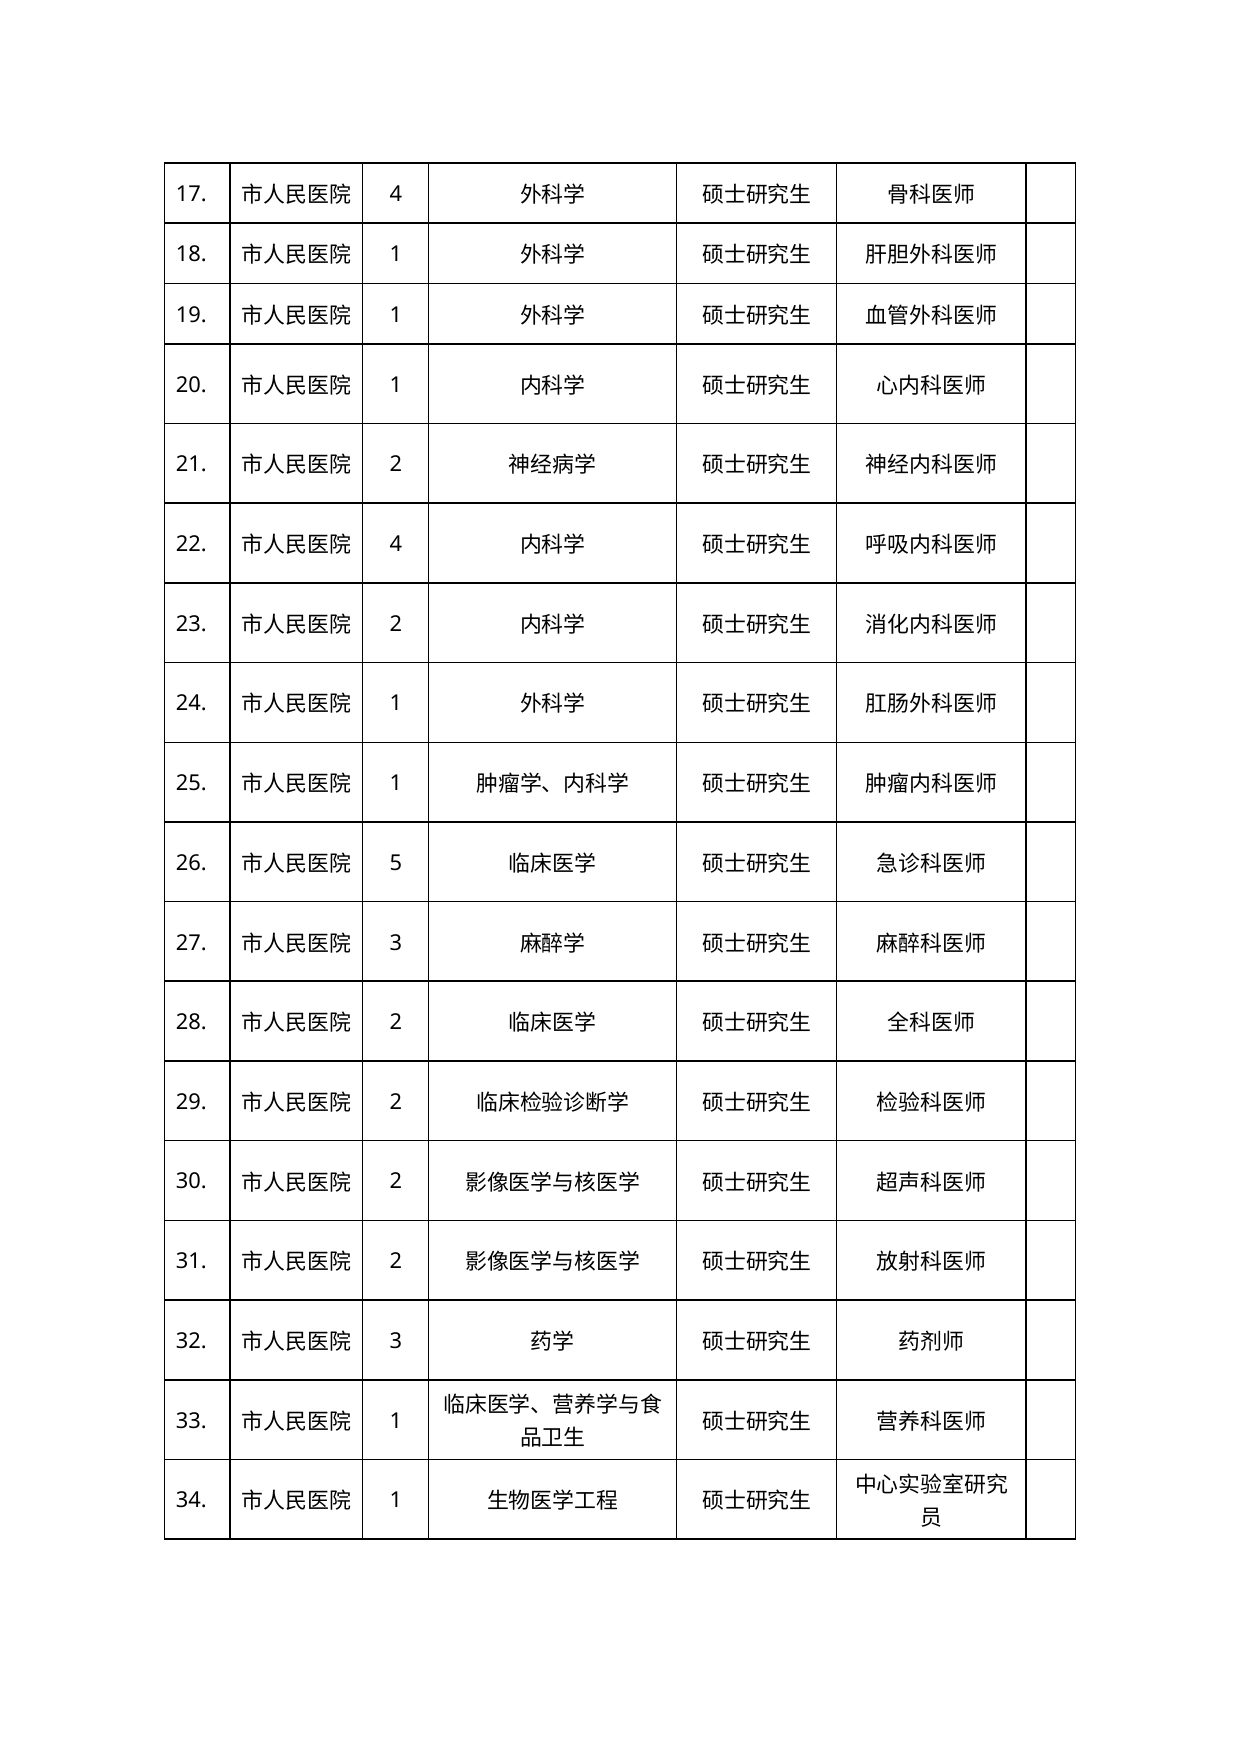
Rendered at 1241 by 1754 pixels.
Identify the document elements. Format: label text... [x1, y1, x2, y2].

table_cell 硕士研究生 [677, 164, 836, 222]
table_cell [165, 902, 229, 980]
table_cell 市人民医院 [231, 1460, 362, 1538]
table_cell 肿瘤学、内科学 [429, 743, 676, 821]
table_cell 全科医师 [837, 982, 1025, 1060]
table_cell 麻醉学 [429, 902, 676, 980]
table_cell [165, 164, 229, 222]
table_cell 硕士研究生 [677, 504, 836, 582]
table_cell 1 [363, 284, 428, 343]
table_cell 硕士研究生 [677, 584, 836, 662]
table_cell 外科学 [429, 224, 676, 283]
table_cell 市人民医院 [231, 743, 362, 821]
table_cell [165, 504, 229, 582]
table_cell 影像医学与核医学 [429, 1221, 676, 1299]
table_cell 肿瘤内科医师 [837, 743, 1025, 821]
table_cell 1 [363, 1381, 428, 1458]
table_cell 市人民医院 [231, 902, 362, 980]
table_cell 临床检验诊断学 [429, 1062, 676, 1140]
table_cell [165, 823, 229, 901]
table_cell [1027, 224, 1075, 283]
table_cell 影像医学与核医学 [429, 1141, 676, 1219]
table_cell [165, 1460, 229, 1538]
table_cell 心内科医师 [837, 345, 1025, 423]
table_cell 市人民医院 [231, 504, 362, 582]
table_cell [1027, 1141, 1075, 1219]
table_cell 硕士研究生 [677, 743, 836, 821]
table_cell 市人民医院 [231, 424, 362, 502]
table_cell 骨科医师 [837, 164, 1025, 222]
table_cell 2 [363, 982, 428, 1060]
table_cell [1027, 504, 1075, 582]
table_cell 市人民医院 [231, 982, 362, 1060]
table_cell 内科学 [429, 584, 676, 662]
table_cell [1027, 1221, 1075, 1299]
table_cell 临床医学 [429, 823, 676, 901]
table_cell 药学 [429, 1301, 676, 1379]
table_cell 硕士研究生 [677, 1460, 836, 1538]
table_cell 市人民医院 [231, 345, 362, 423]
table_cell 外科学 [429, 663, 676, 741]
table_cell 市人民医院 [231, 663, 362, 741]
table_cell 神经内科医师 [837, 424, 1025, 502]
table_cell 硕士研究生 [677, 224, 836, 283]
table_cell [165, 1301, 229, 1379]
table_cell [1027, 1460, 1075, 1538]
table_cell [165, 284, 229, 343]
table_cell 临床医学 [429, 982, 676, 1060]
table_cell 药剂师 [837, 1301, 1025, 1379]
table_cell 呼吸内科医师 [837, 504, 1025, 582]
table_cell [1027, 743, 1075, 821]
table_cell [1027, 982, 1075, 1060]
table_cell 2 [363, 1141, 428, 1219]
table_cell 肛肠外科医师 [837, 663, 1025, 741]
table_cell 硕士研究生 [677, 1062, 836, 1140]
table_cell [1027, 345, 1075, 423]
table_cell 超声科医师 [837, 1141, 1025, 1219]
table_cell [165, 1381, 229, 1458]
table_cell [1027, 584, 1075, 662]
table_cell 血管外科医师 [837, 284, 1025, 343]
table_cell [1027, 284, 1075, 343]
table_cell 市人民医院 [231, 1141, 362, 1219]
table_cell 硕士研究生 [677, 902, 836, 980]
table_cell [1027, 1381, 1075, 1458]
table_cell [165, 1062, 229, 1140]
table_cell 临床医学、营养学与食品卫生 [429, 1381, 676, 1458]
table_cell 生物医学工程 [429, 1460, 676, 1538]
table_cell 市人民医院 [231, 284, 362, 343]
table_cell 2 [363, 1221, 428, 1299]
table_cell 内科学 [429, 504, 676, 582]
table_cell 2 [363, 1062, 428, 1140]
table_cell 神经病学 [429, 424, 676, 502]
table_cell 市人民医院 [231, 164, 362, 222]
table_cell 硕士研究生 [677, 982, 836, 1060]
table_cell 市人民医院 [231, 1221, 362, 1299]
table_cell 1 [363, 1460, 428, 1538]
table_cell 4 [363, 164, 428, 222]
table_cell [165, 743, 229, 821]
table_cell 消化内科医师 [837, 584, 1025, 662]
table_cell [165, 982, 229, 1060]
table_cell [165, 663, 229, 741]
table_cell [165, 424, 229, 502]
table_cell 中心实验室研究员 [837, 1460, 1025, 1538]
table_cell 硕士研究生 [677, 1221, 836, 1299]
table_cell 1 [363, 743, 428, 821]
table_cell 1 [363, 345, 428, 423]
table_cell [1027, 1301, 1075, 1379]
table_cell 麻醉科医师 [837, 902, 1025, 980]
table_cell [1027, 424, 1075, 502]
table_cell 市人民医院 [231, 1381, 362, 1458]
table_cell 市人民医院 [231, 1062, 362, 1140]
table_cell 4 [363, 504, 428, 582]
table_cell [1027, 902, 1075, 980]
table_cell 硕士研究生 [677, 424, 836, 502]
table_cell 检验科医师 [837, 1062, 1025, 1140]
table_cell 2 [363, 584, 428, 662]
table_cell 营养科医师 [837, 1381, 1025, 1458]
table_cell 外科学 [429, 164, 676, 222]
table_cell 2 [363, 424, 428, 502]
table_cell 1 [363, 663, 428, 741]
table_cell 硕士研究生 [677, 1381, 836, 1458]
table_cell 3 [363, 902, 428, 980]
table_cell 市人民医院 [231, 224, 362, 283]
table_cell 3 [363, 1301, 428, 1379]
table_cell 5 [363, 823, 428, 901]
table_cell [165, 584, 229, 662]
table_cell 硕士研究生 [677, 345, 836, 423]
table_cell 内科学 [429, 345, 676, 423]
table_cell 市人民医院 [231, 1301, 362, 1379]
table_cell 放射科医师 [837, 1221, 1025, 1299]
table_cell 市人民医院 [231, 823, 362, 901]
table_cell [165, 1221, 229, 1299]
table_cell 硕士研究生 [677, 663, 836, 741]
table_cell 肝胆外科医师 [837, 224, 1025, 283]
table_cell [1027, 823, 1075, 901]
table_cell 硕士研究生 [677, 1141, 836, 1219]
table_cell 1 [363, 224, 428, 283]
table_cell 外科学 [429, 284, 676, 343]
table_cell [165, 1141, 229, 1219]
table_cell 急诊科医师 [837, 823, 1025, 901]
table_cell 市人民医院 [231, 584, 362, 662]
table_cell [165, 224, 229, 283]
table_cell 硕士研究生 [677, 823, 836, 901]
table_cell 硕士研究生 [677, 1301, 836, 1379]
table_cell 硕士研究生 [677, 284, 836, 343]
table_cell [165, 345, 229, 423]
table_cell [1027, 663, 1075, 741]
table_cell [1027, 1062, 1075, 1140]
table_cell [1027, 164, 1075, 222]
